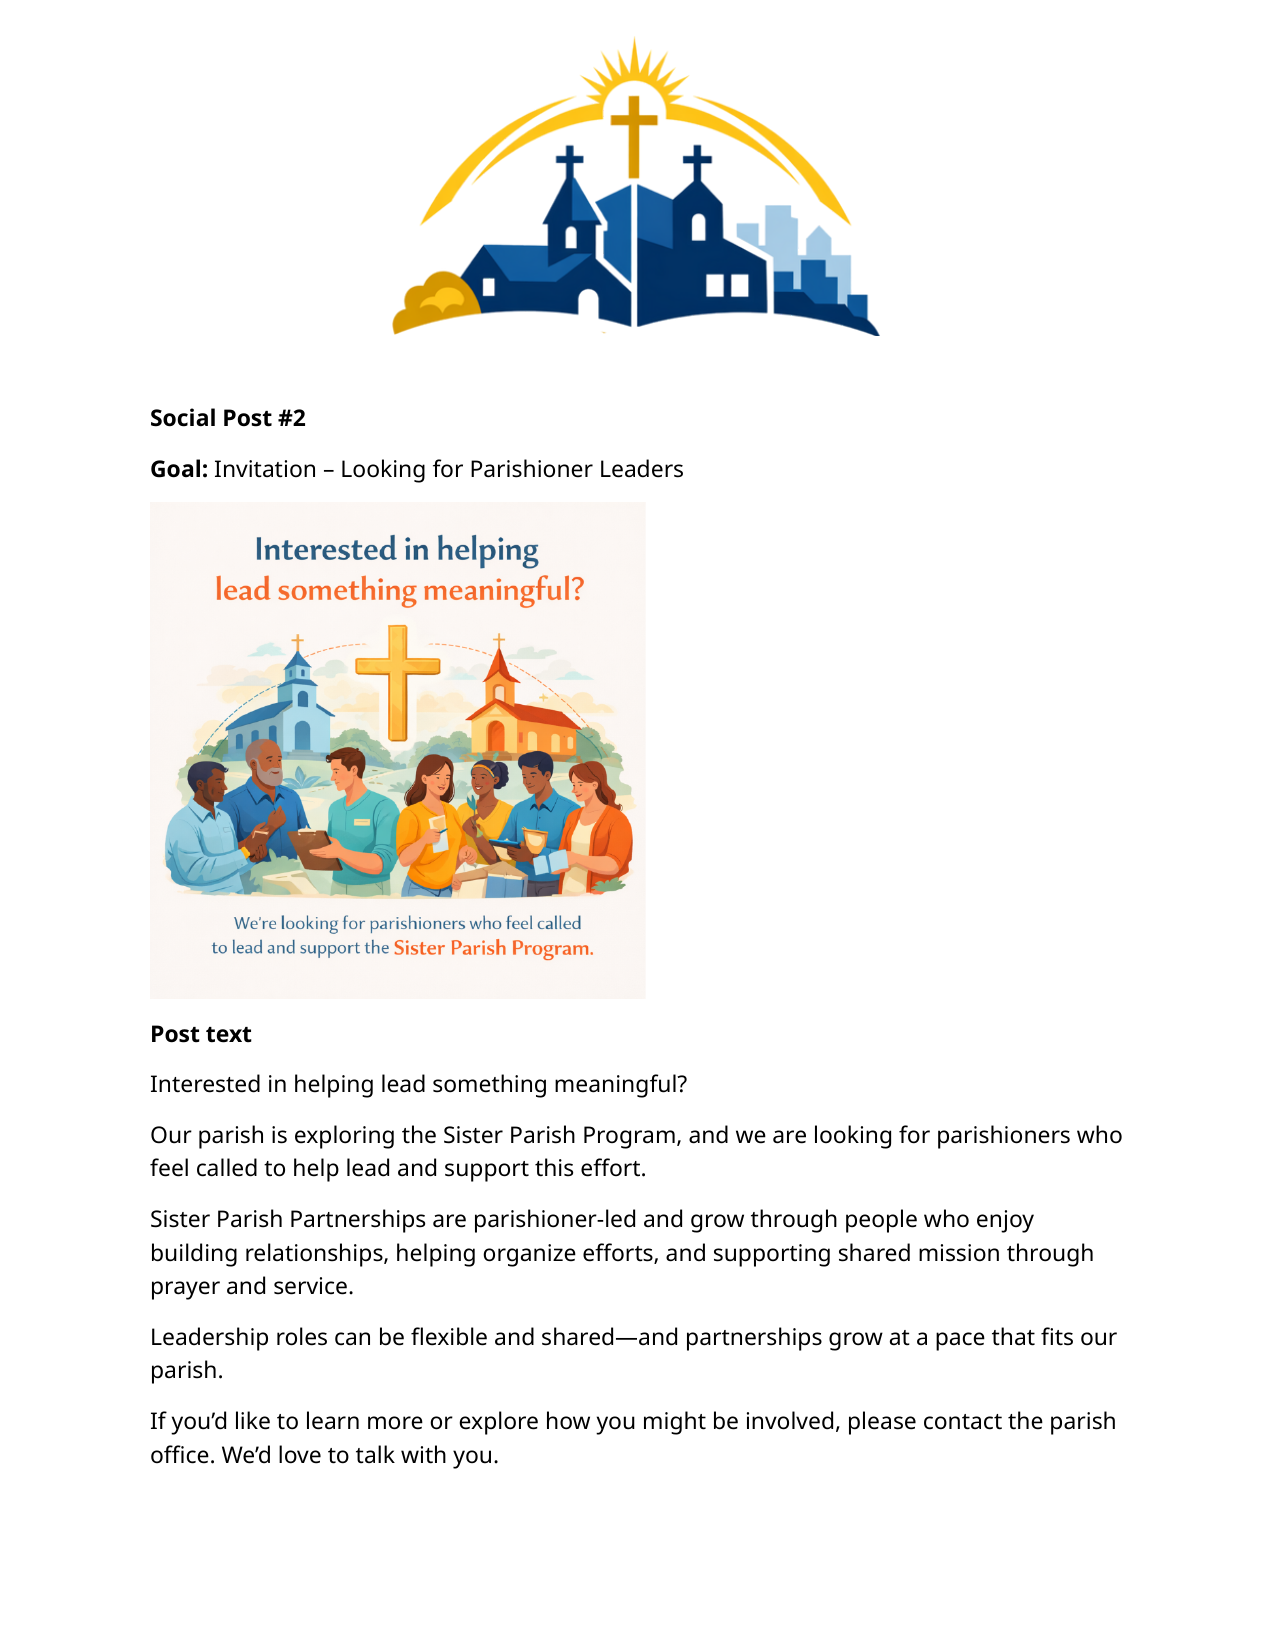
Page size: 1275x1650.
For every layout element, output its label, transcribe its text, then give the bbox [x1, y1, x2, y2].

text Post text [150, 1018, 1125, 1049]
text Leadership roles can be flexible and shared—and partnerships grow at a pace that fits our parish. [150, 1321, 1125, 1386]
text Social Post #2 [150, 402, 1125, 433]
text If you’d like to learn more or explore how you might be involved, please contact the parish office. We’d love to talk with you. [150, 1405, 1125, 1470]
picture [383, 29, 893, 336]
text Our parish is exploring the Sister Parish Program, and we are looking for parishioners who feel called to help lead and support this effort. [150, 1118, 1125, 1183]
text Goal: Invitation – Looking for Parishioner Leaders [150, 452, 1125, 484]
picture [150, 502, 646, 999]
text Sister Parish Partnerships are parishioner-led and grow through people who enjoy building relationships, helping organize efforts, and supporting shared mission through prayer and service. [150, 1203, 1125, 1301]
text Interested in helping lead something meaningful? [150, 1068, 1125, 1099]
